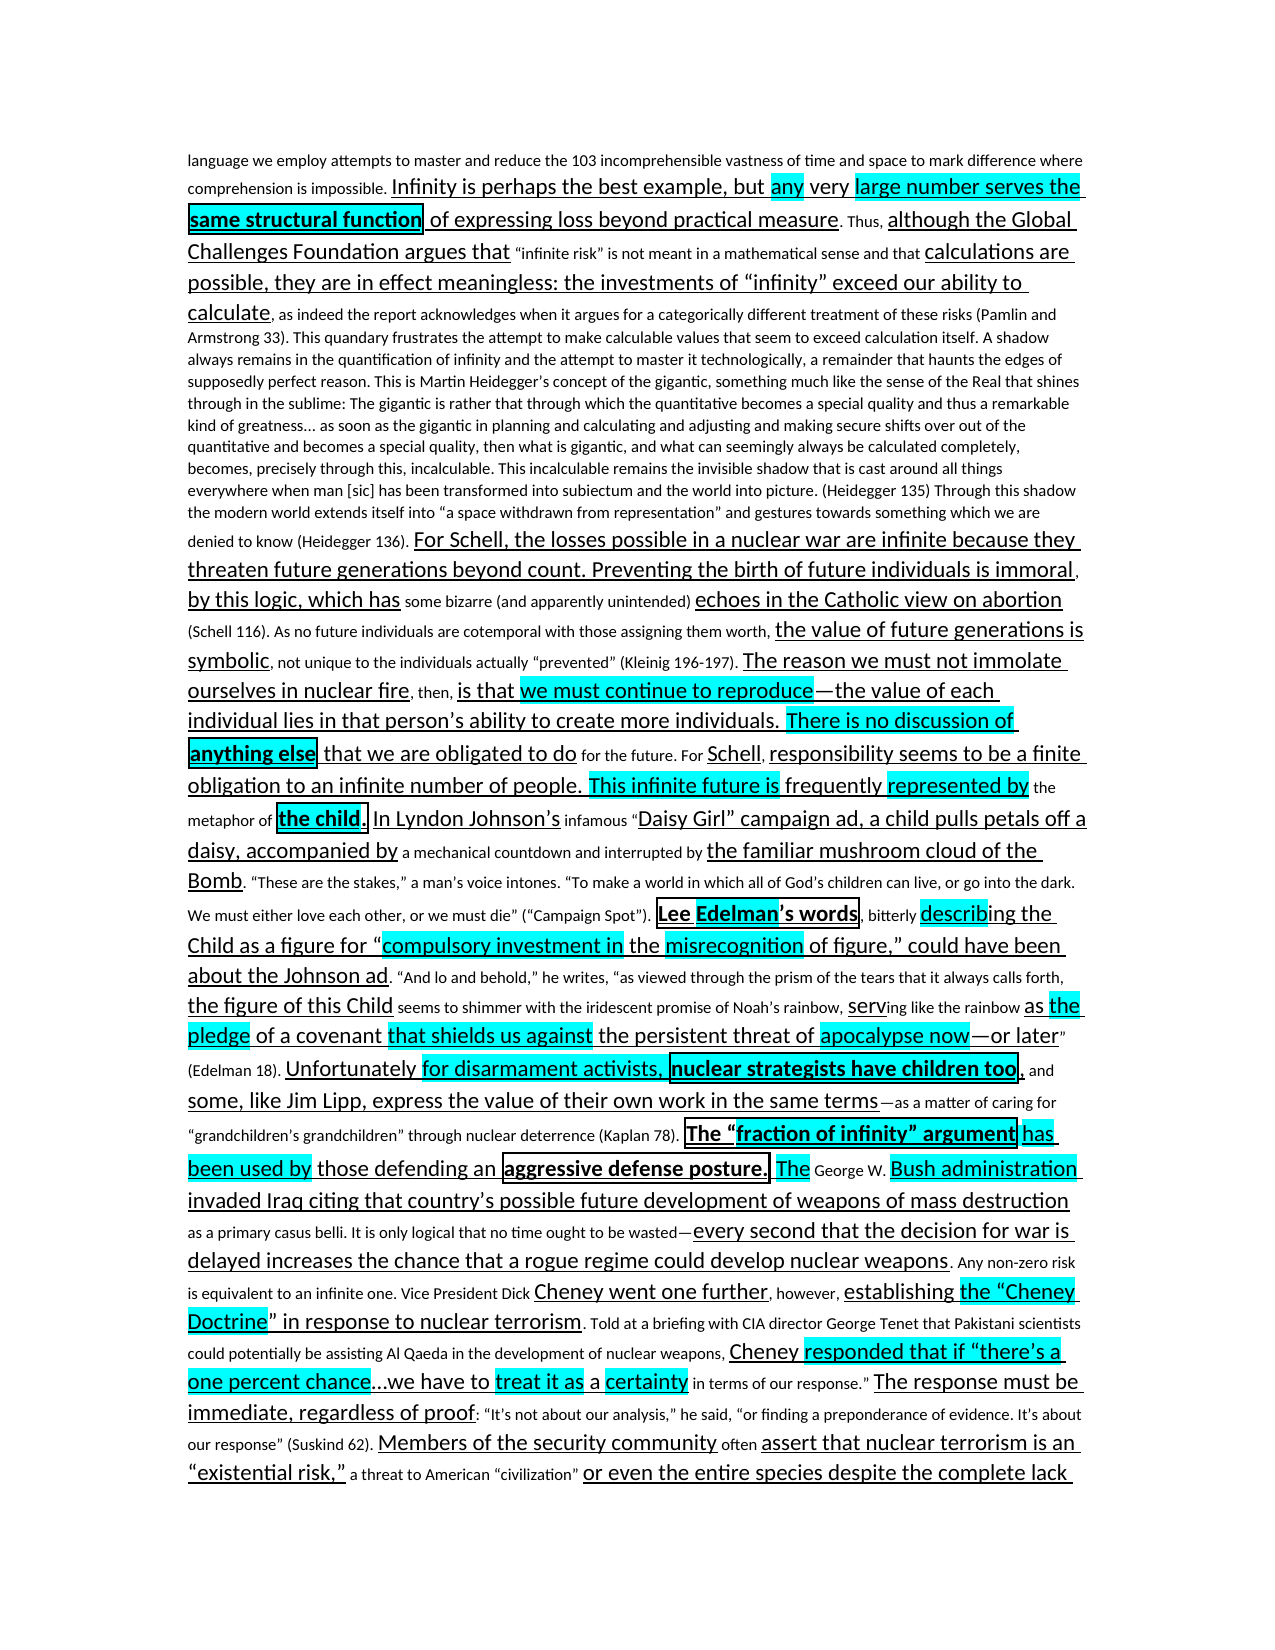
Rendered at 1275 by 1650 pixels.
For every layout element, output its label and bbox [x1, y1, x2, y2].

text [187, 150, 1087, 1486]
